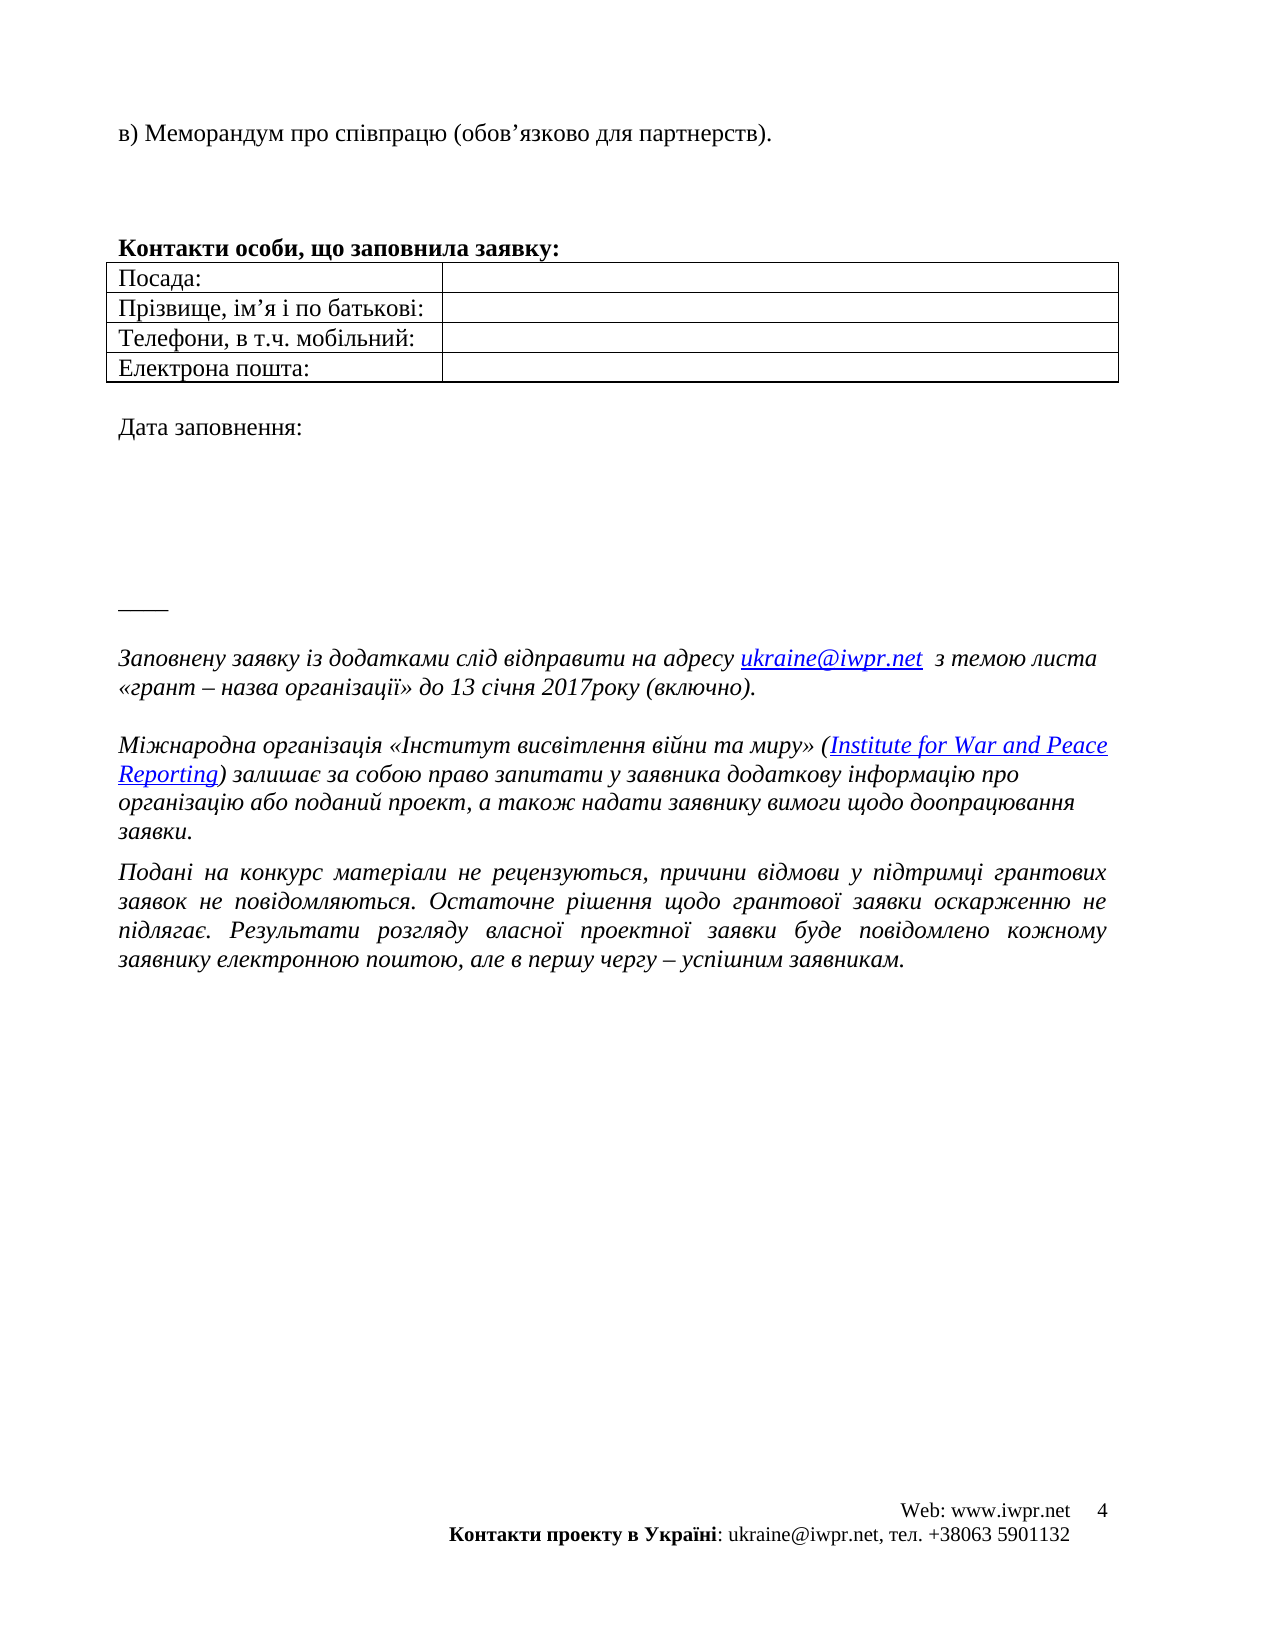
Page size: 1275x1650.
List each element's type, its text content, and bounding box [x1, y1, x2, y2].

table_header Посада: [107, 263, 442, 292]
text Заповнену заявку із додатками слід відправити на адресу ukraine@iwpr.net з темою листа «грант – назва організації» до 13 січня 2017року (включно). [118, 643, 1107, 701]
text Контакти особи, що заповнила заявку: [118, 233, 1107, 262]
table_cell [443, 323, 1118, 352]
list в) Меморандум про співпрацю (обов’язково для партнерств). [118, 118, 1107, 147]
table_cell [443, 293, 1118, 322]
table_header [443, 263, 1118, 292]
text ____ [118, 585, 1107, 614]
text Дата заповнення: [118, 412, 1107, 440]
table_cell Телефони, в т.ч. мобільний: [107, 323, 442, 352]
text Подані на конкурс матеріали не рецензуються, причини відмови у підтримці грантових заявок не повідомляються. Остаточне рішення щодо грантової заявки оскарженню не підлягає. Результати розгляду власної проектної заявки буде повідомлено кожному заявнику електронною поштою, але в першу чергу – успішним заявникам. [118, 857, 1107, 972]
table_cell Електрона пошта: [107, 353, 442, 381]
table_cell Прізвище, ім’я і по батькові: [107, 293, 442, 322]
text Міжнародна організація «Інститут висвітлення війни та миру» (Institute for War and Peace Reporting) залишає за собою право запитати у заявника додаткову інформацію про організацію або поданий проект, а також надати заявнику вимоги щодо доопрацювання заявки. [118, 730, 1107, 845]
table_cell [443, 353, 1118, 381]
